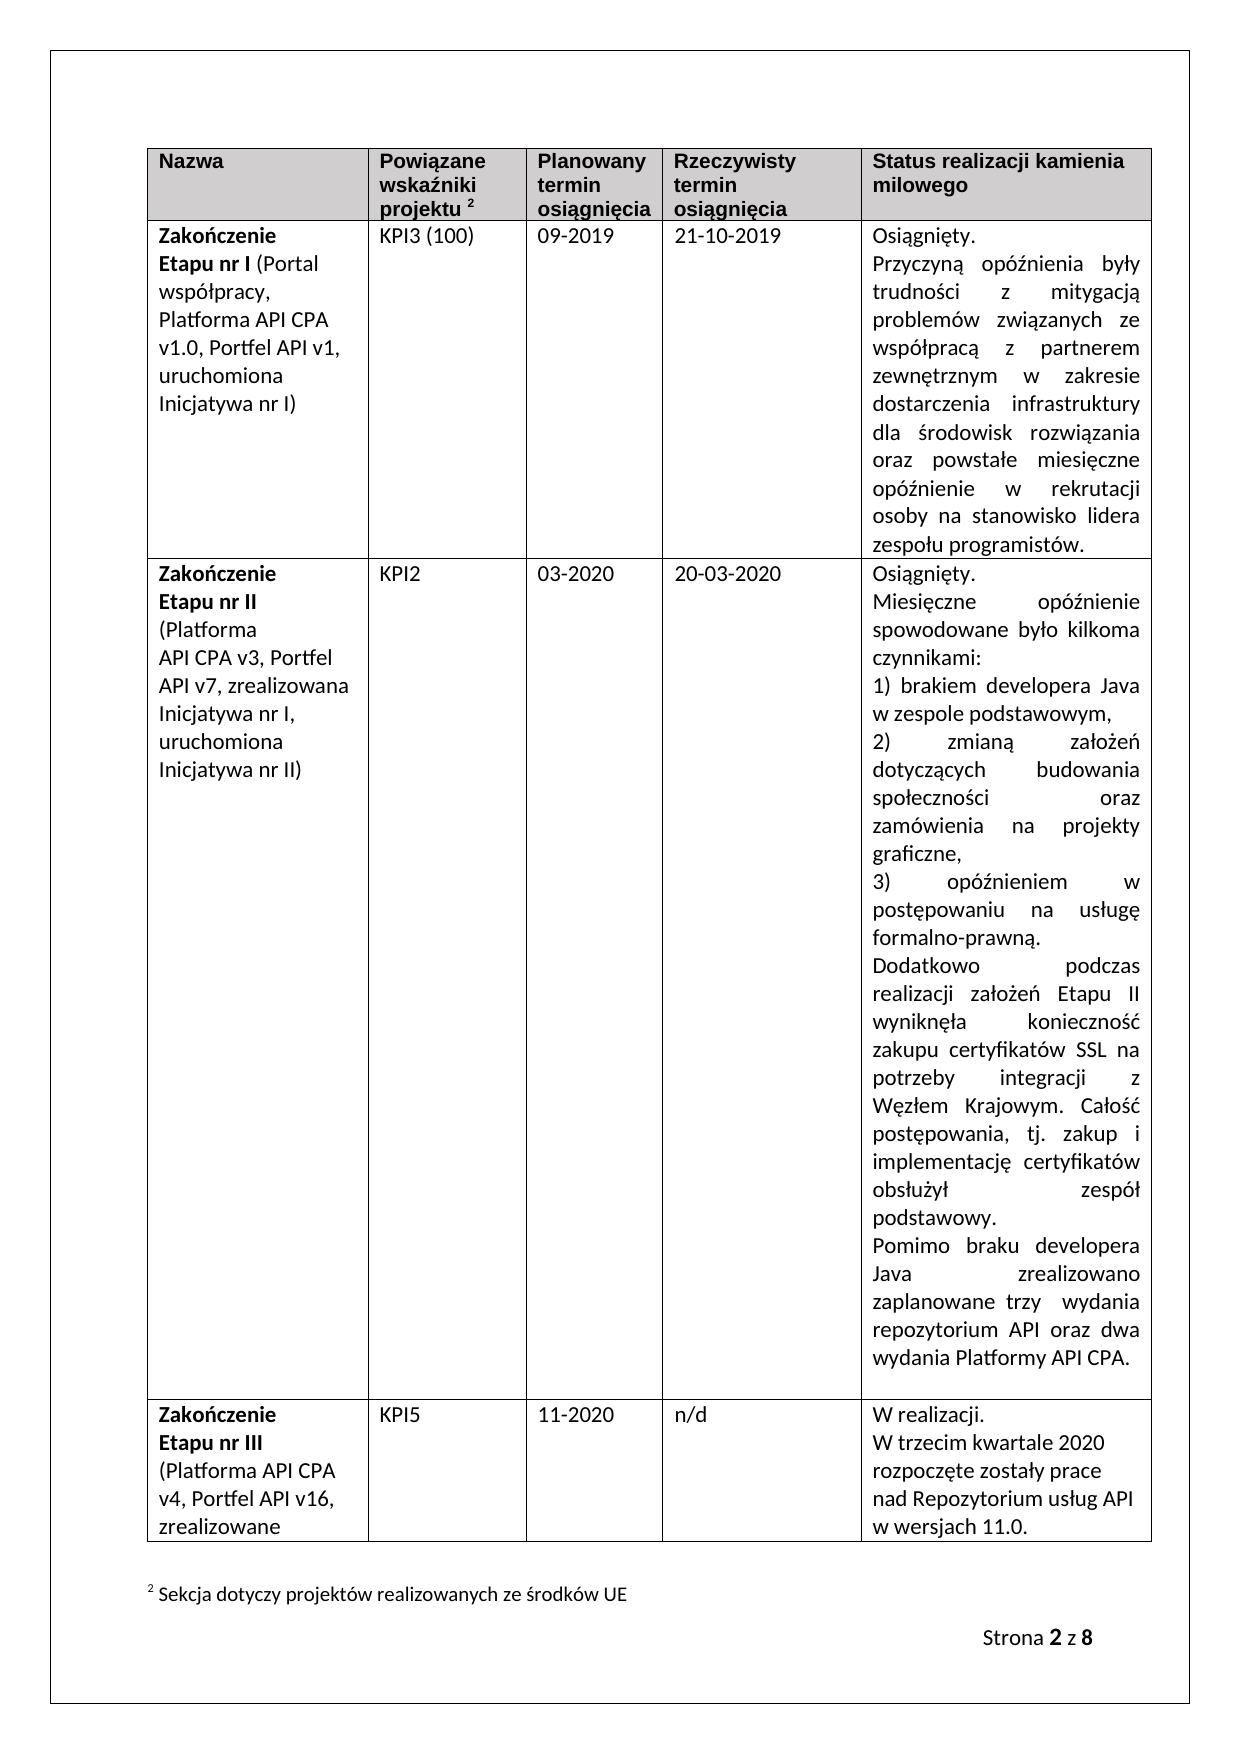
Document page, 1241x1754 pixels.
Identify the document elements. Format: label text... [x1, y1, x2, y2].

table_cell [148, 1400, 368, 1541]
table_cell n/d [663, 1400, 861, 1541]
table_header Planowany termin osiągnięcia [527, 149, 662, 220]
table_cell 21-10-2019 [663, 221, 861, 558]
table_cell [862, 1400, 1151, 1541]
table_cell Osiągnięty. Przyczyną opóźnienia były trudności z mitygacją problemów związanych ze współpracą z partnerem zewnętrznym w zakresie dostarczenia infrastruktury dla środowisk rozwiązania oraz powstałe miesięczne opóźnienie w rekrutacji osoby na stanowisko lidera zespołu programistów. [862, 221, 1151, 558]
table_cell 03-2020 [527, 559, 662, 1399]
table_header Nazwa [148, 149, 368, 220]
table_cell 11-2020 [527, 1400, 662, 1541]
table_cell KPI3 (100) [369, 221, 526, 558]
table_header Powiązane wskaźniki projektu [369, 149, 526, 220]
table_cell KPI5 [369, 1400, 526, 1541]
table_cell KPI2 [369, 559, 526, 1399]
table_cell Zakończenie Etapu nr I (Portal współpracy, Platforma API CPA v1.0, Portfel API v1, uruchomiona Inicjatywa nr I) [148, 221, 368, 558]
table_header Rzeczywisty termin osiągnięcia [663, 149, 861, 220]
table_cell Zakończenie Etapu nr II (Platforma API CPA v3, Portfel API v7, zrealizowana Inicjatywa nr I, uruchomiona Inicjatywa nr II) [148, 559, 368, 1399]
table_cell 20-03-2020 [663, 559, 861, 1399]
table_cell Osiągnięty. Miesięczne opóźnienie spowodowane było kilkoma czynnikami: 1) brakiem developera Java w zespole podstawowym, 2) zmianą założeń dotyczących budowania społeczności oraz zamówienia na projekty graficzne, 3) opóźnieniem w postępowaniu na usługę formalno-prawną. Dodatkowo podczas realizacji założeń Etapu II wyniknęła konieczność zakupu certyfikatów SSL na potrzeby integracji z Węzłem Krajowym. Całość postępowania, tj. zakup i implementację certyfikatów obsłużył zespół podstawowy. Pomimo braku developera Java zrealizowano zaplanowane trzy wydania repozytorium API oraz dwa wydania Platformy API CPA. [862, 559, 1151, 1399]
table_header Status realizacji kamienia milowego [862, 149, 1151, 220]
table_cell 09-2019 [527, 221, 662, 558]
